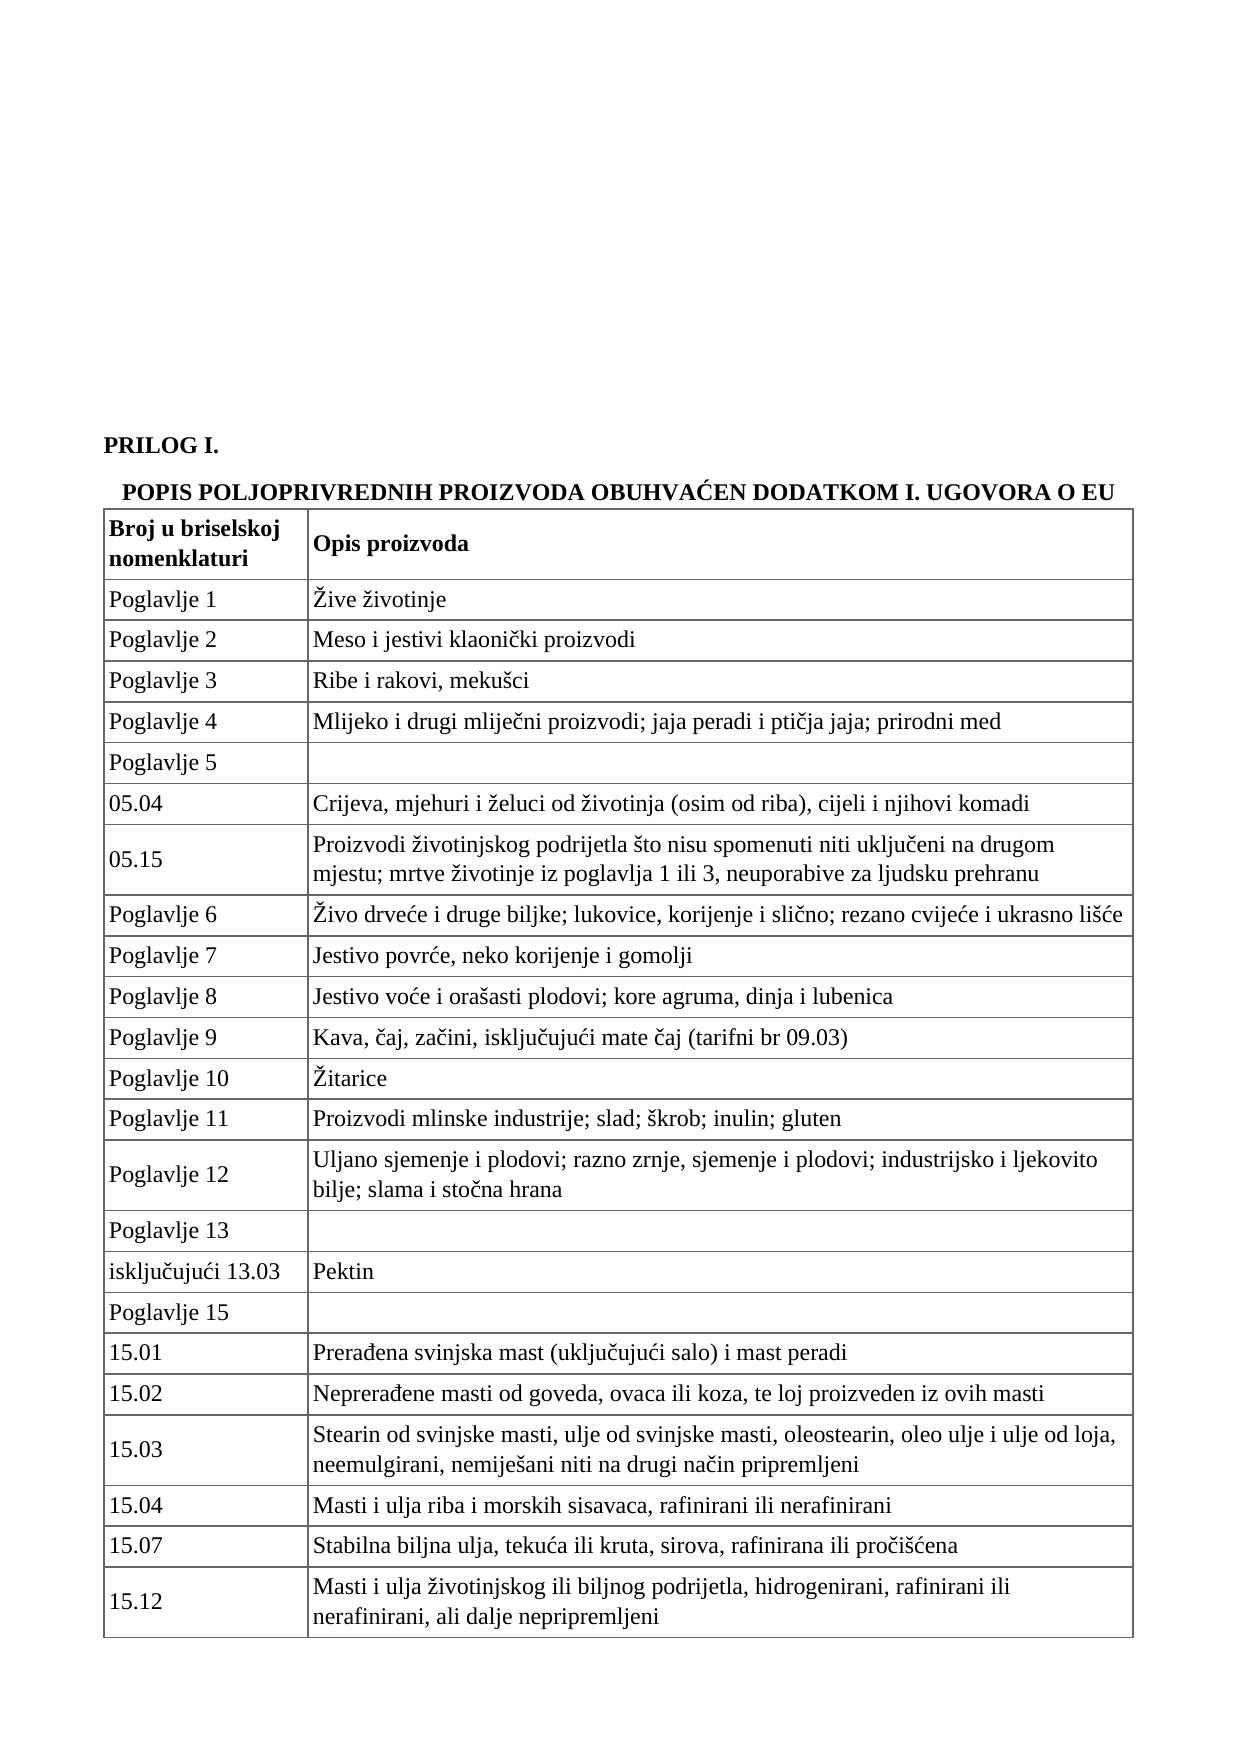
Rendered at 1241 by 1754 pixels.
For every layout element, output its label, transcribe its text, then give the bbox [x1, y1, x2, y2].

table_cell Jestivo voće i orašasti plodovi; kore agruma, dinja i lubenica [309, 977, 1132, 1017]
table_cell Masti i ulja životinjskog ili biljnog podrijetla, hidrogenirani, rafinirani ili nerafinirani, ali dalje nepripremljeni [309, 1568, 1132, 1637]
table_cell Poglavlje 12 [105, 1141, 307, 1210]
table_cell Poglavlje 13 [105, 1211, 307, 1251]
table_cell Poglavlje 11 [105, 1100, 307, 1139]
table_cell Crijeva, mjehuri i želuci od životinja (osim od riba), cijeli i njihovi komadi [309, 784, 1132, 823]
table_cell 05.15 [105, 825, 307, 894]
table_cell Poglavlje 1 [105, 580, 307, 619]
table_cell Uljano sjemenje i plodovi; razno zrnje, sjemenje i plodovi; industrijsko i ljekovito bilje; slama i stočna hrana [309, 1141, 1132, 1210]
table_cell 15.01 [105, 1334, 307, 1373]
table_cell Poglavlje 7 [105, 937, 307, 976]
table_cell Proizvodi mlinske industrije; slad; škrob; inulin; gluten [309, 1100, 1132, 1139]
table_cell Poglavlje 8 [105, 977, 307, 1017]
table_cell 15.12 [105, 1568, 307, 1637]
table_cell Ribe i rakovi, mekušci [309, 662, 1132, 701]
table_cell Poglavlje 15 [105, 1293, 307, 1332]
table_cell 15.04 [105, 1486, 307, 1525]
table_cell Poglavlje 9 [105, 1018, 307, 1057]
table_cell Prerađena svinjska mast (uključujući salo) i mast peradi [309, 1334, 1132, 1373]
table_cell 05.04 [105, 784, 307, 823]
table_cell Pektin [309, 1252, 1132, 1291]
table_header Opis proizvoda [309, 510, 1132, 578]
table_cell Živo drveće i druge biljke; lukovice, korijenje i slično; rezano cvijeće i ukrasno lišće [309, 896, 1132, 935]
table_cell [309, 1293, 1132, 1332]
table_cell Proizvodi životinjskog podrijetla što nisu spomenuti niti uključeni na drugom mjestu; mrtve životinje iz poglavlja 1 ili 3, neuporabive za ljudsku prehranu [309, 825, 1132, 894]
text POPIS POLJOPRIVREDNIH PROIZVODA OBUHVAĆEN DODATKOM I. UGOVORA O EU [103, 478, 1134, 506]
table_cell Meso i jestivi klaonički proizvodi [309, 621, 1132, 660]
table_header Broj u briselskoj nomenklaturi [105, 510, 307, 578]
table_cell 15.07 [105, 1527, 307, 1566]
text PRILOG I. [103, 432, 1134, 459]
table_cell Jestivo povrće, neko korijenje i gomolji [309, 937, 1132, 976]
table_cell Poglavlje 3 [105, 662, 307, 701]
table_cell 15.02 [105, 1375, 307, 1414]
table_cell Žitarice [309, 1059, 1132, 1098]
table_cell Poglavlje 6 [105, 896, 307, 935]
table_cell isključujući 13.03 [105, 1252, 307, 1291]
table_cell [309, 1211, 1132, 1251]
table_cell Poglavlje 2 [105, 621, 307, 660]
table_cell Kava, čaj, začini, isključujući mate čaj (tarifni br 09.03) [309, 1018, 1132, 1057]
table_cell Poglavlje 10 [105, 1059, 307, 1098]
table_cell Žive životinje [309, 580, 1132, 619]
table_cell 15.03 [105, 1416, 307, 1484]
table_cell Neprerađene masti od goveda, ovaca ili koza, te loj proizveden iz ovih masti [309, 1375, 1132, 1414]
table_cell Poglavlje 5 [105, 743, 307, 783]
table_cell Stearin od svinjske masti, ulje od svinjske masti, oleostearin, oleo ulje i ulje od loja, neemulgirani, nemiješani niti na drugi način pripremljeni [309, 1416, 1132, 1484]
table_cell Masti i ulja riba i morskih sisavaca, rafinirani ili nerafinirani [309, 1486, 1132, 1525]
table_cell [309, 743, 1132, 783]
table_cell Mlijeko i drugi mliječni proizvodi; jaja peradi i ptičja jaja; prirodni med [309, 703, 1132, 742]
table_cell Stabilna biljna ulja, tekuća ili kruta, sirova, rafinirana ili pročišćena [309, 1527, 1132, 1566]
table_cell Poglavlje 4 [105, 703, 307, 742]
